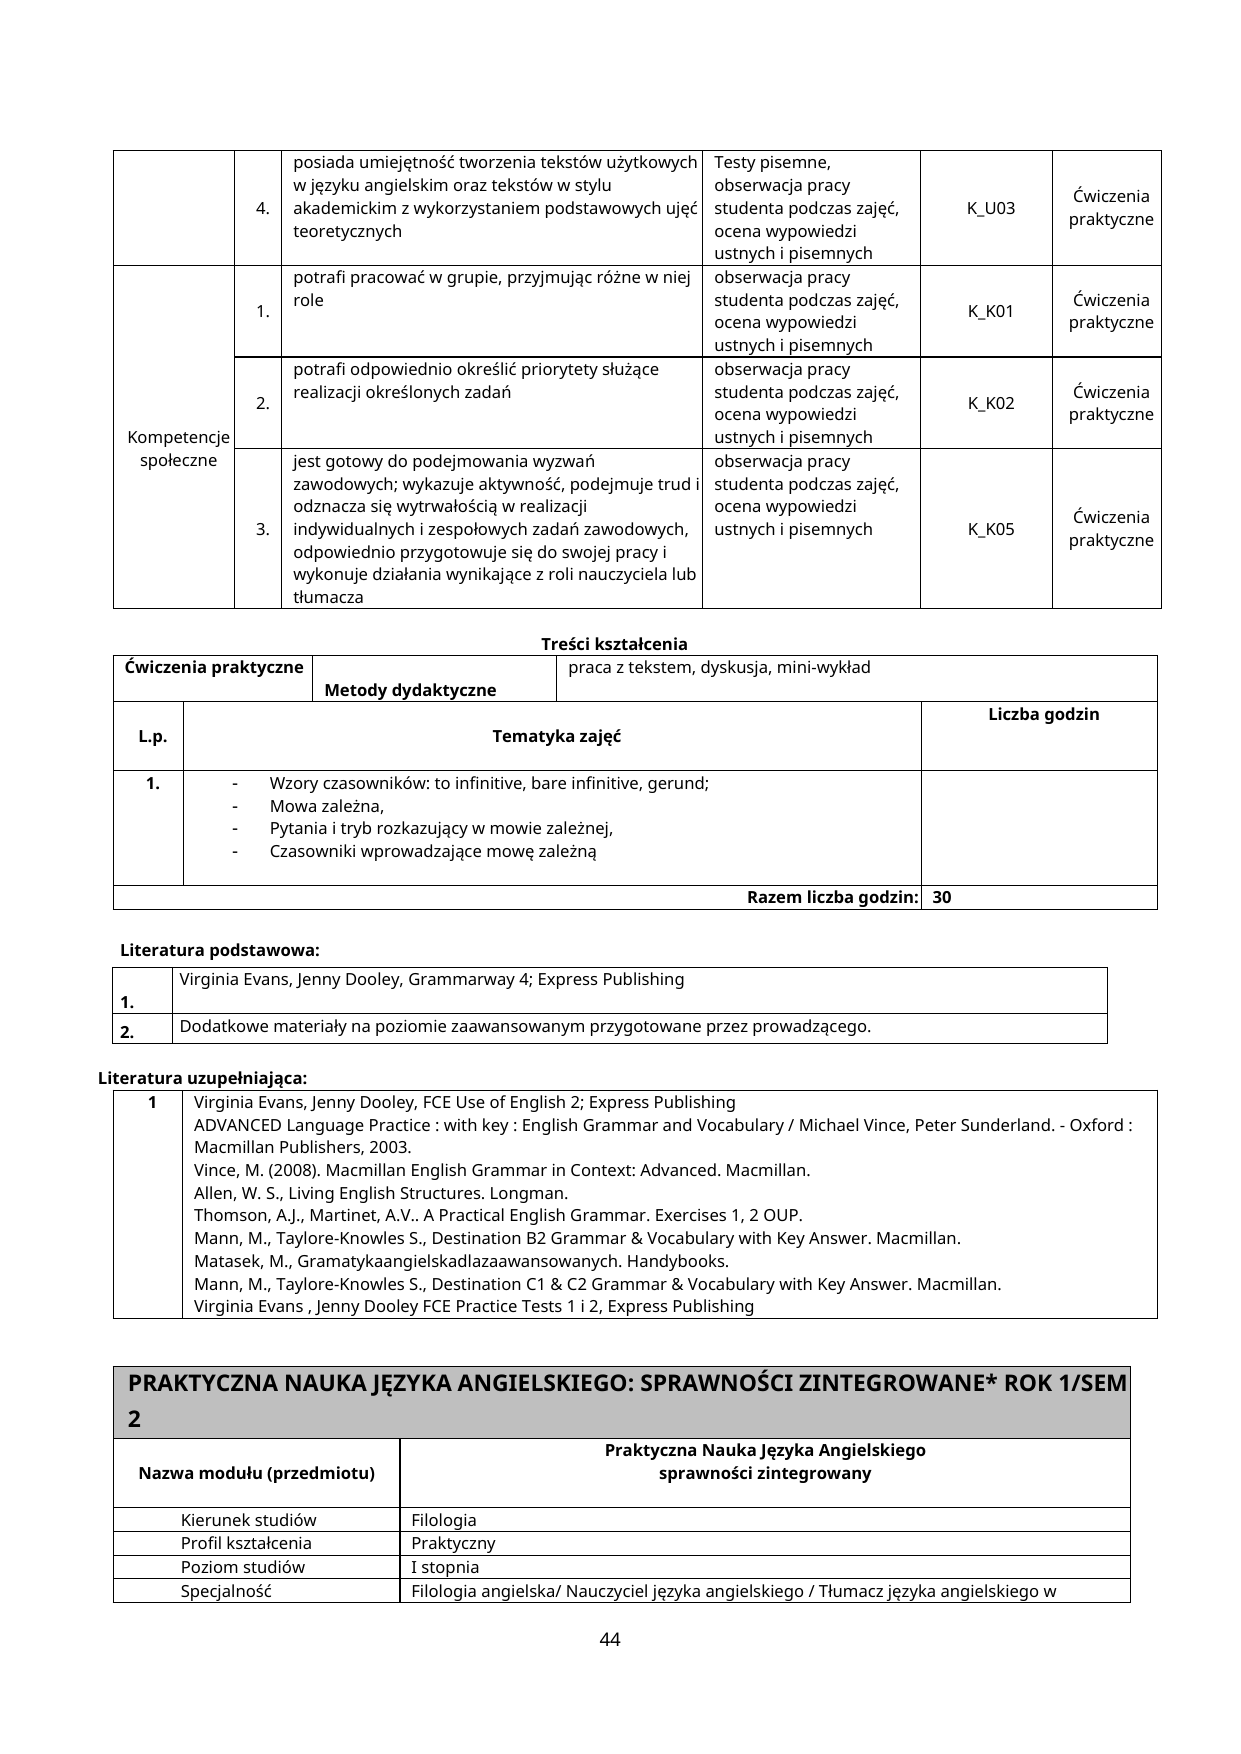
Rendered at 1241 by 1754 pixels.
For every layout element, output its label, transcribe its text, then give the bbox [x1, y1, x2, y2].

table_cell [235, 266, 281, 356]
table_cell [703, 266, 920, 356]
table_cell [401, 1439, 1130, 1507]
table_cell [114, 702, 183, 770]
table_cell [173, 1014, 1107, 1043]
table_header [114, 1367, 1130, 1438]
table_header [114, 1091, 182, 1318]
text Treści kształcenia [112, 632, 1117, 655]
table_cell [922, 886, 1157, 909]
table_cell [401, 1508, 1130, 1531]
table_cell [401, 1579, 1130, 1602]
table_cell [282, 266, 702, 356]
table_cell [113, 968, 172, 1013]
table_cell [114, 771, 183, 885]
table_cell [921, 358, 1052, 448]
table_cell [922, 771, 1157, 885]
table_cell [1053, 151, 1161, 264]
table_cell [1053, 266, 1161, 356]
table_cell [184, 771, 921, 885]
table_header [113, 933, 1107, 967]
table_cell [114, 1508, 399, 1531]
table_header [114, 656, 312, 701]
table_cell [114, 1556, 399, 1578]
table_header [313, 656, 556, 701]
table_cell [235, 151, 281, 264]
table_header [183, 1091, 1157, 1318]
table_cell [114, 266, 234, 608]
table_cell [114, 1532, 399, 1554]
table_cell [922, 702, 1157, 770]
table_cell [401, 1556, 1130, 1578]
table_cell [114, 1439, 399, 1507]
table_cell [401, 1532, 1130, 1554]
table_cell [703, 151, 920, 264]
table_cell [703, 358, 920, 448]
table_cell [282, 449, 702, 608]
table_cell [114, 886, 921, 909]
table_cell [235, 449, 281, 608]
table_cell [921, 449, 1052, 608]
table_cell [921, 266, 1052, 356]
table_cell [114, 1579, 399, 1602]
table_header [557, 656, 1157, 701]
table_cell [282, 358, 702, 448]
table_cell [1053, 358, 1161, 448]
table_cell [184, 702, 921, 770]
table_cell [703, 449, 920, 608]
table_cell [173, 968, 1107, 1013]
text Literatura uzupełniająca: [98, 1067, 1117, 1089]
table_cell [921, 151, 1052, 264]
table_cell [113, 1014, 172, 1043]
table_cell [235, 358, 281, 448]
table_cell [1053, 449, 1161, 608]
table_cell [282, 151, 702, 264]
